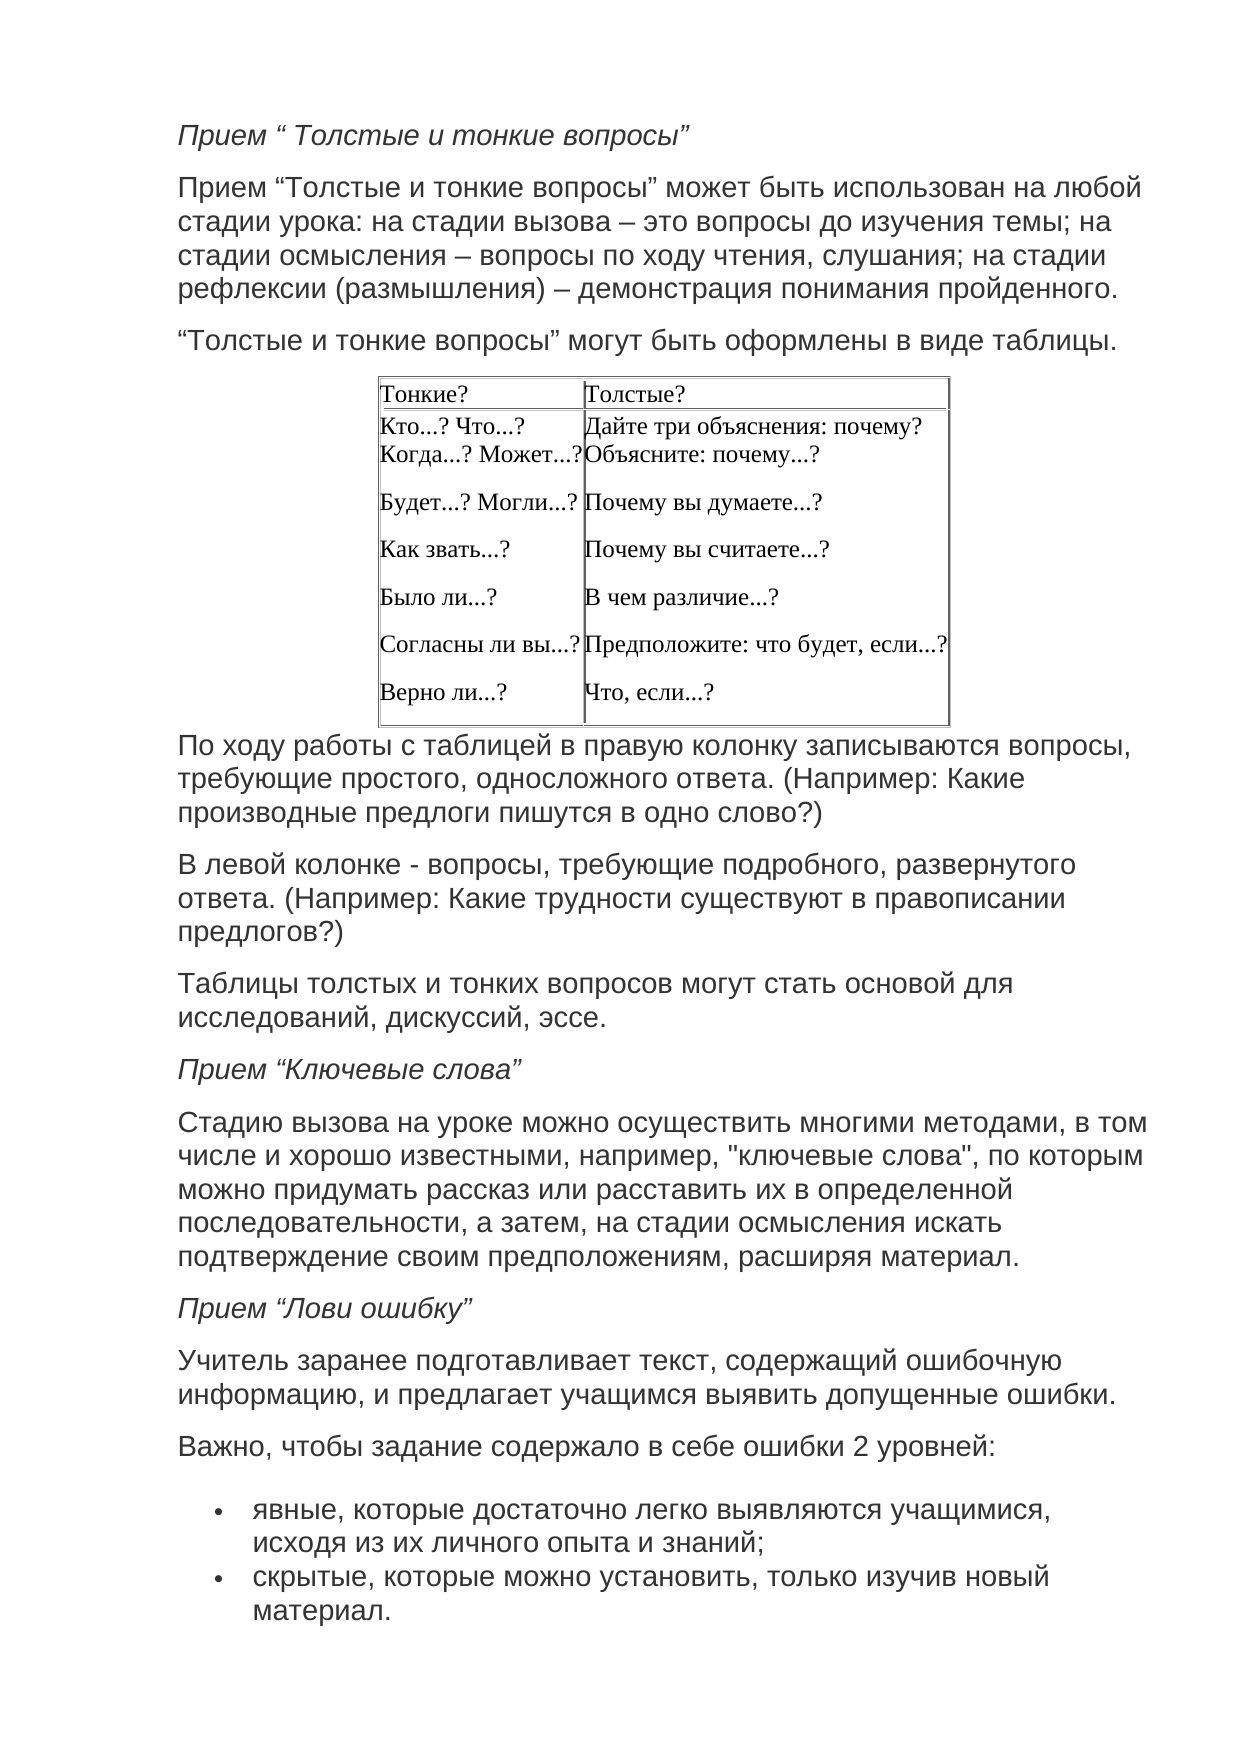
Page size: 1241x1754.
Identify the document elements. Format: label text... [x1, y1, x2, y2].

text Таблицы толстых и тонких вопросов могут стать основой для исследований, дискуссий, эссе. [177, 967, 1152, 1034]
list явные, которые достаточно легко выявляются учащимися, исходя из их личного опыта и знаний; [215, 1492, 1152, 1559]
text По ходу работы с таблицей в правую колонку записываются вопросы, требующие простого, односложного ответа. (Например: Какие производные предлоги пишутся в одно слово?) [177, 728, 1152, 828]
table_cell Дайте три объяснения: почему? Объясните: почему...? Почему вы думаете...? Почему вы считаете...? В чем различие...? Предположите: что будет, если...? Что, если...? [584, 408, 949, 724]
text Прием “ Толстые и тонкие вопросы” [177, 118, 1152, 152]
text “Толстые и тонкие вопросы” могут быть оформлены в виде таблицы. [177, 323, 1152, 357]
text Прием “Лови ошибку” [177, 1291, 1152, 1325]
text Учитель заранее подготавливает текст, содержащий ошибочную информацию, и предлагает учащимся выявить допущенные ошибки. [177, 1343, 1152, 1411]
text В левой колонке - вопросы, требующие подробного, развернутого ответа. (Например: Какие трудности существуют в правописании предлогов?) [177, 847, 1152, 948]
text Прием “Ключевые слова” [177, 1052, 1152, 1086]
text Стадию вызова на уроке можно осуществить многими методами, в том числе и хорошо известными, например, "ключевые слова", по которым можно придумать рассказ или расставить их в определенной последовательности, а затем, на стадии осмысления искать подтверждение своим предположениям, расширяя материал. [177, 1105, 1152, 1272]
text Прием “Толстые и тонкие вопросы” может быть использован на любой стадии урока: на стадии вызова – это вопросы до изучения темы; на стадии осмысления – вопросы по ходу чтения, слушания; на стадии рефлексии (размышления) – демонстрация понимания пройденного. [177, 170, 1152, 304]
list скрытые, которые можно установить, только изучив новый материал. [215, 1559, 1152, 1626]
table_header Толстые? [584, 379, 948, 408]
table_header Тонкие? [379, 377, 584, 408]
text Важно, чтобы задание содержало в себе ошибки 2 уровней: [177, 1429, 1152, 1463]
table_cell Кто...? Что...? Когда...? Может...? Будет...? Могли...? Как звать...? Было ли...? Согласны ли вы...? Верно ли...? [379, 408, 584, 724]
